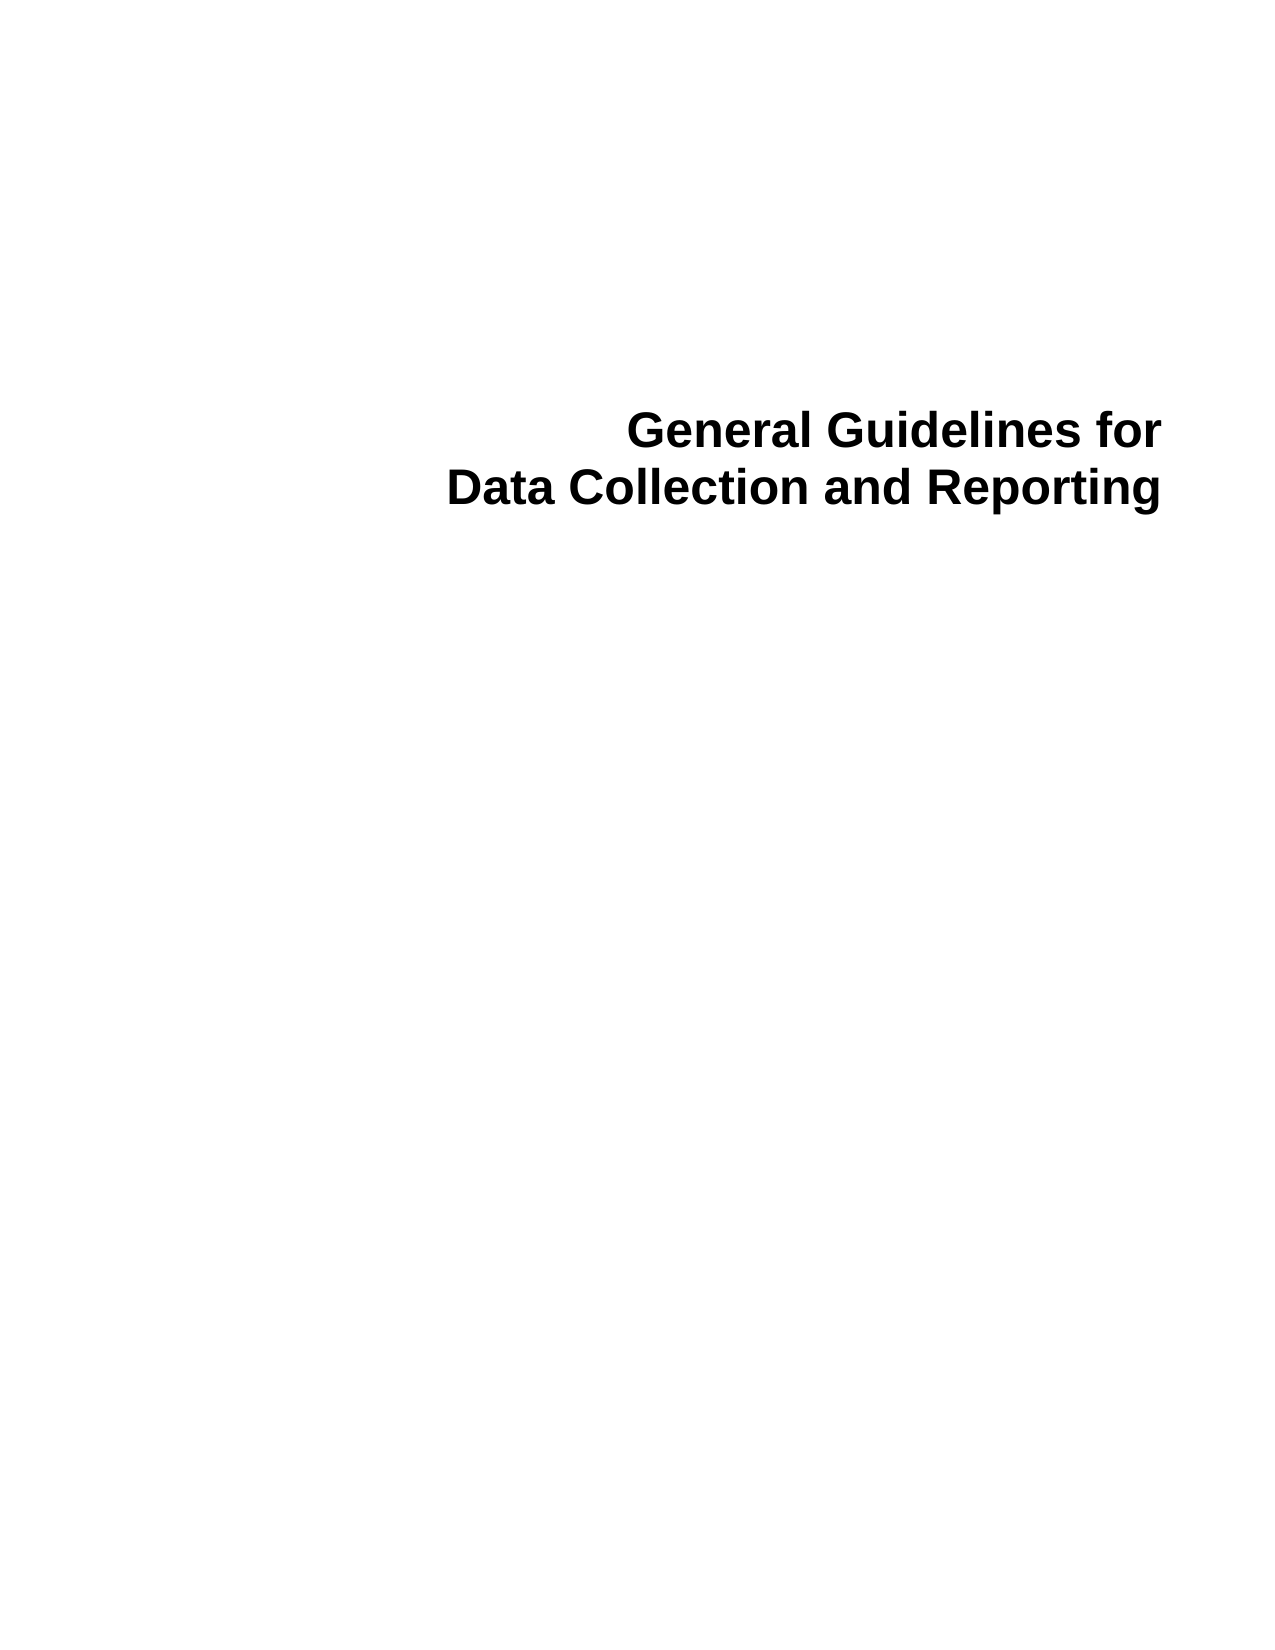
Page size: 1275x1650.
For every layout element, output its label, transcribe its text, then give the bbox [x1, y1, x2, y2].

text General Guidelines for Data Collection and Reporting [150, 400, 1162, 515]
